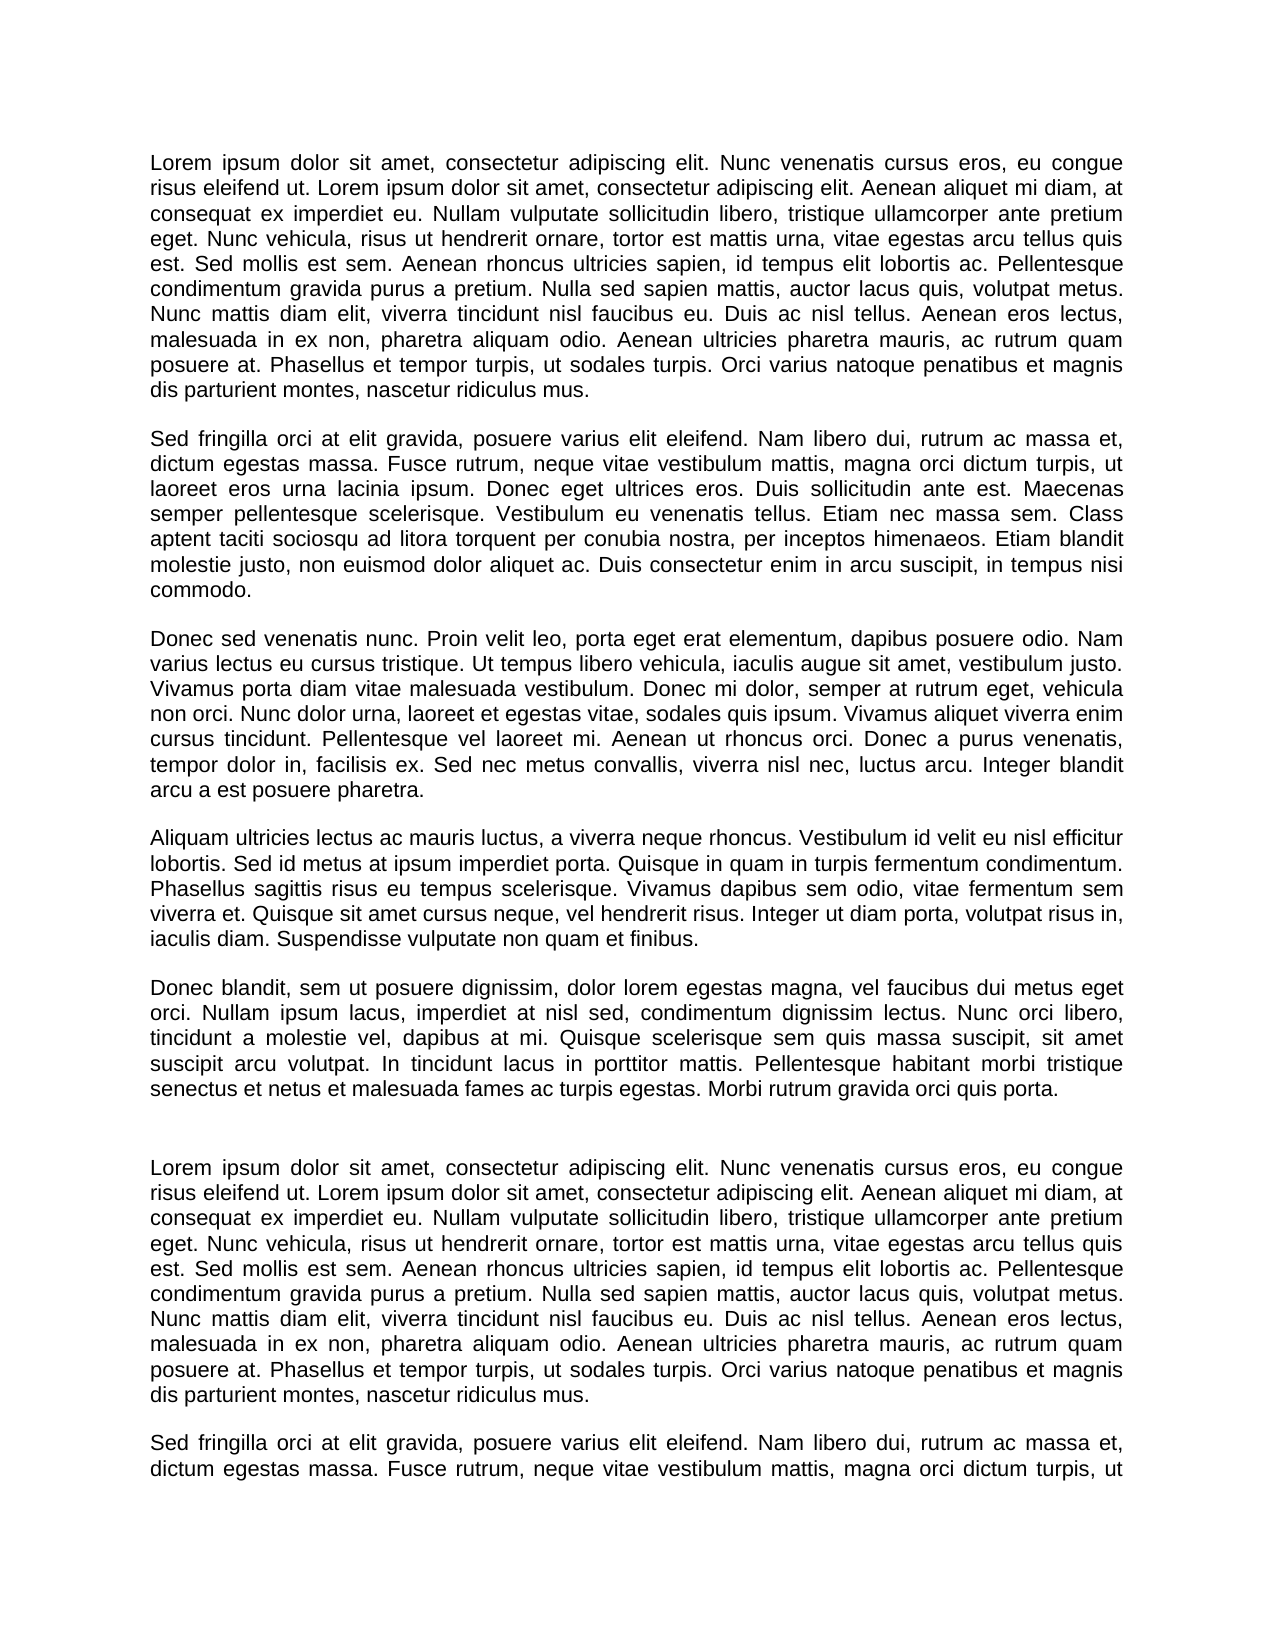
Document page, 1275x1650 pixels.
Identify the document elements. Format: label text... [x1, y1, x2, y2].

text Lorem ipsum dolor sit amet, consectetur adipiscing elit. Nunc venenatis cursus eros, eu congue risus eleifend ut. Lorem ipsum dolor sit amet, consectetur adipiscing elit. Aenean aliquet mi diam, at consequat ex imperdiet eu. Nullam vulputate sollicitudin libero, tristique ullamcorper ante pretium eget. Nunc vehicula, risus ut hendrerit ornare, tortor est mattis urna, vitae egestas arcu tellus quis est. Sed mollis est sem. Aenean rhoncus ultricies sapien, id tempus elit lobortis ac. Pellentesque condimentum gravida purus a pretium. Nulla sed sapien mattis, auctor lacus quis, volutpat metus. Nunc mattis diam elit, viverra tincidunt nisl faucibus eu. Duis ac nisl tellus. Aenean eros lectus, malesuada in ex non, pharetra aliquam odio. Aenean ultricies pharetra mauris, ac rutrum quam posuere at. Phasellus et tempor turpis, ut sodales turpis. Orci varius natoque penatibus et magnis dis parturient montes, nascetur ridiculus mus. [150, 1155, 1125, 1407]
text Donec blandit, sem ut posuere dignissim, dolor lorem egestas magna, vel faucibus dui metus eget orci. Nullam ipsum lacus, imperdiet at nisl sed, condimentum dignissim lectus. Nunc orci libero, tincidunt a molestie vel, dapibus at mi. Quisque scelerisque sem quis massa suscipit, sit amet suscipit arcu volutpat. In tincidunt lacus in porttitor mattis. Pellentesque habitant morbi tristique senectus et netus et malesuada fames ac turpis egestas. Morbi rutrum gravida orci quis porta. [150, 975, 1125, 1101]
text Lorem ipsum dolor sit amet, consectetur adipiscing elit. Nunc venenatis cursus eros, eu congue risus eleifend ut. Lorem ipsum dolor sit amet, consectetur adipiscing elit. Aenean aliquet mi diam, at consequat ex imperdiet eu. Nullam vulputate sollicitudin libero, tristique ullamcorper ante pretium eget. Nunc vehicula, risus ut hendrerit ornare, tortor est mattis urna, vitae egestas arcu tellus quis est. Sed mollis est sem. Aenean rhoncus ultricies sapien, id tempus elit lobortis ac. Pellentesque condimentum gravida purus a pretium. Nulla sed sapien mattis, auctor lacus quis, volutpat metus. Nunc mattis diam elit, viverra tincidunt nisl faucibus eu. Duis ac nisl tellus. Aenean eros lectus, malesuada in ex non, pharetra aliquam odio. Aenean ultricies pharetra mauris, ac rutrum quam posuere at. Phasellus et tempor turpis, ut sodales turpis. Orci varius natoque penatibus et magnis dis parturient montes, nascetur ridiculus mus. [150, 150, 1125, 402]
text Donec sed venenatis nunc. Proin velit leo, porta eget erat elementum, dapibus posuere odio. Nam varius lectus eu cursus tristique. Ut tempus libero vehicula, iaculis augue sit amet, vestibulum justo. Vivamus porta diam vitae malesuada vestibulum. Donec mi dolor, semper at rutrum eget, vehicula non orci. Nunc dolor urna, laoreet et egestas vitae, sodales quis ipsum. Vivamus aliquet viverra enim cursus tincidunt. Pellentesque vel laoreet mi. Aenean ut rhoncus orci. Donec a purus venenatis, tempor dolor in, facilisis ex. Sed nec metus convallis, viverra nisl nec, luctus arcu. Integer blandit arcu a est posuere pharetra. [150, 625, 1125, 802]
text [150, 1430, 1125, 1481]
text Aliquam ultricies lectus ac mauris luctus, a viverra neque rhoncus. Vestibulum id velit eu nisl efficitur lobortis. Sed id metus at ipsum imperdiet porta. Quisque in quam in turpis fermentum condimentum. Phasellus sagittis risus eu tempus scelerisque. Vivamus dapibus sem odio, vitae fermentum sem viverra et. Quisque sit amet cursus neque, vel hendrerit risus. Integer ut diam porta, volutpat risus in, iaculis diam. Suspendisse vulputate non quam et finibus. [150, 825, 1125, 951]
